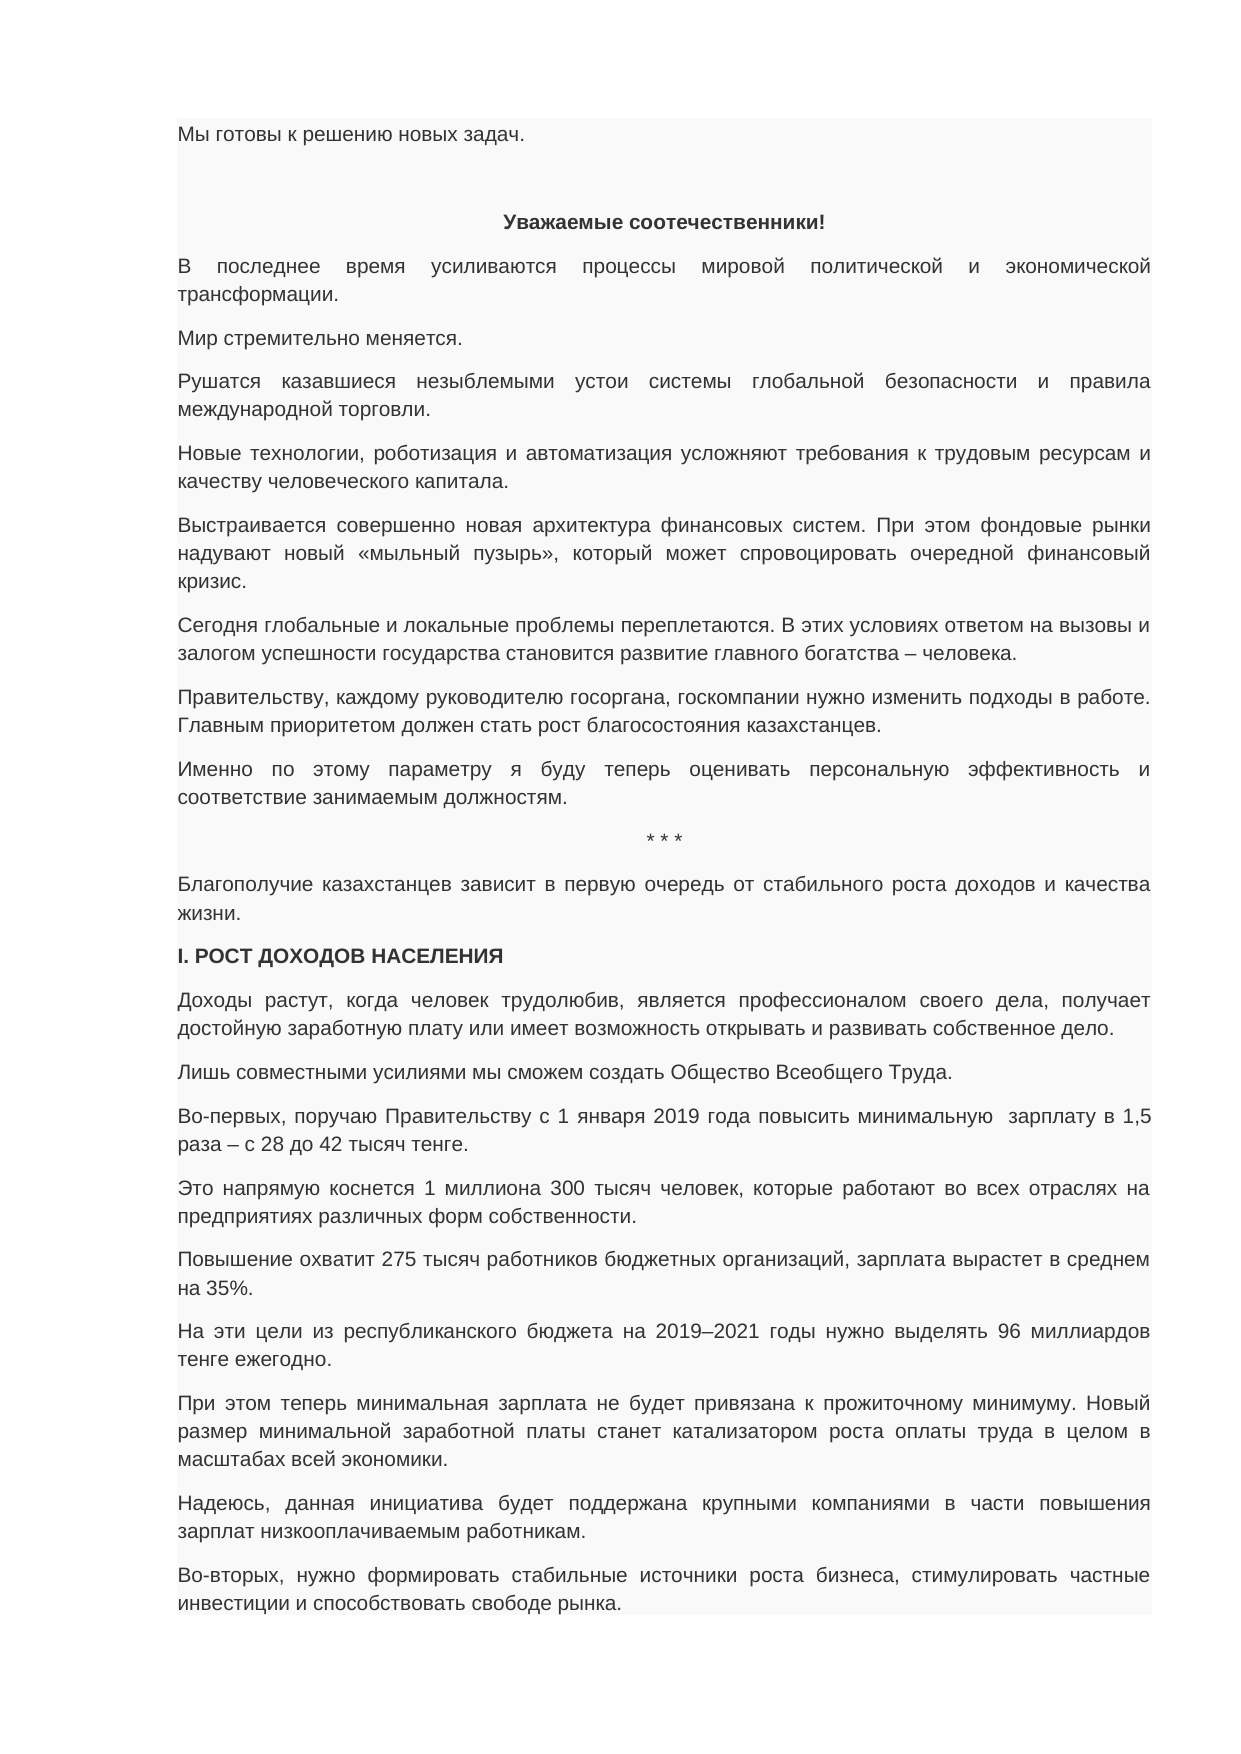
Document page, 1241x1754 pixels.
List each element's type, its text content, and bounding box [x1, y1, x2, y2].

text В последнее время усиливаются процессы мировой политической и экономической трансформации. [177, 249, 1152, 306]
text Выстраивается совершенно новая архитектура финансовых систем. При этом фондовые рынки надувают новый «мыльный пузырь», который может спровоцировать очередной финансовый кризис. [177, 509, 1152, 593]
text При этом теперь минимальная зарплата не будет привязана к прожиточному минимуму. Новый размер минимальной заработной платы станет катализатором роста оплаты труда в целом в масштабах всей экономики. [177, 1387, 1152, 1471]
text Уважаемые соотечественники! [177, 206, 1152, 234]
text Благополучие казахстанцев зависит в первую очередь от стабильного роста доходов и качества жизни. [177, 868, 1152, 924]
text Во-первых, поручаю Правительству с 1 января 2019 года повысить минимальную зарплату в 1,5 раза – с 28 до 42 тысяч тенге. [177, 1099, 1152, 1156]
text Во-вторых, нужно формировать стабильные источники роста бизнеса, стимулировать частные инвестиции и способствовать свободе рынка. [177, 1559, 1152, 1615]
text * * * [177, 824, 1152, 852]
text Мы готовы к решению новых задач. [177, 118, 1152, 146]
text Правительству, каждому руководителю госоргана, госкомпании нужно изменить подходы в работе. Главным приоритетом должен стать рост благосостояния казахстанцев. [177, 681, 1152, 737]
text Это напрямую коснется 1 миллиона 300 тысяч человек, которые работают во всех отраслях на предприятиях различных форм собственности. [177, 1171, 1152, 1227]
text На эти цели из республиканского бюджета на 2019–2021 годы нужно выделять 96 миллиардов тенге ежегодно. [177, 1315, 1152, 1371]
text Рушатся казавшиеся незыблемыми устои системы глобальной безопасности и правила международной торговли. [177, 365, 1152, 421]
text Сегодня глобальные и локальные проблемы переплетаются. В этих условиях ответом на вызовы и залогом успешности государства становится развитие главного богатства – человека. [177, 609, 1152, 665]
text Именно по этому параметру я буду теперь оценивать персональную эффективность и соответствие занимаемым должностям. [177, 752, 1152, 809]
text Лишь совместными усилиями мы сможем создать Общество Всеобщего Труда. [177, 1056, 1152, 1084]
text Новые технологии, роботизация и автоматизация усложняют требования к трудовым ресурсам и качеству человеческого капитала. [177, 437, 1152, 493]
text Повышение охватит 275 тысяч работников бюджетных организаций, зарплата вырастет в среднем на 35%. [177, 1243, 1152, 1299]
text Надеюсь, данная инициатива будет поддержана крупными компаниями в части повышения зарплат низкооплачиваемым работникам. [177, 1487, 1152, 1543]
text I. РОСТ ДОХОДОВ НАСЕЛЕНИЯ [177, 940, 1152, 968]
text Доходы растут, когда человек трудолюбив, является профессионалом своего дела, получает достойную заработную плату или имеет возможность открывать и развивать собственное дело. [177, 984, 1152, 1040]
text Мир стремительно меняется. [177, 321, 1152, 349]
